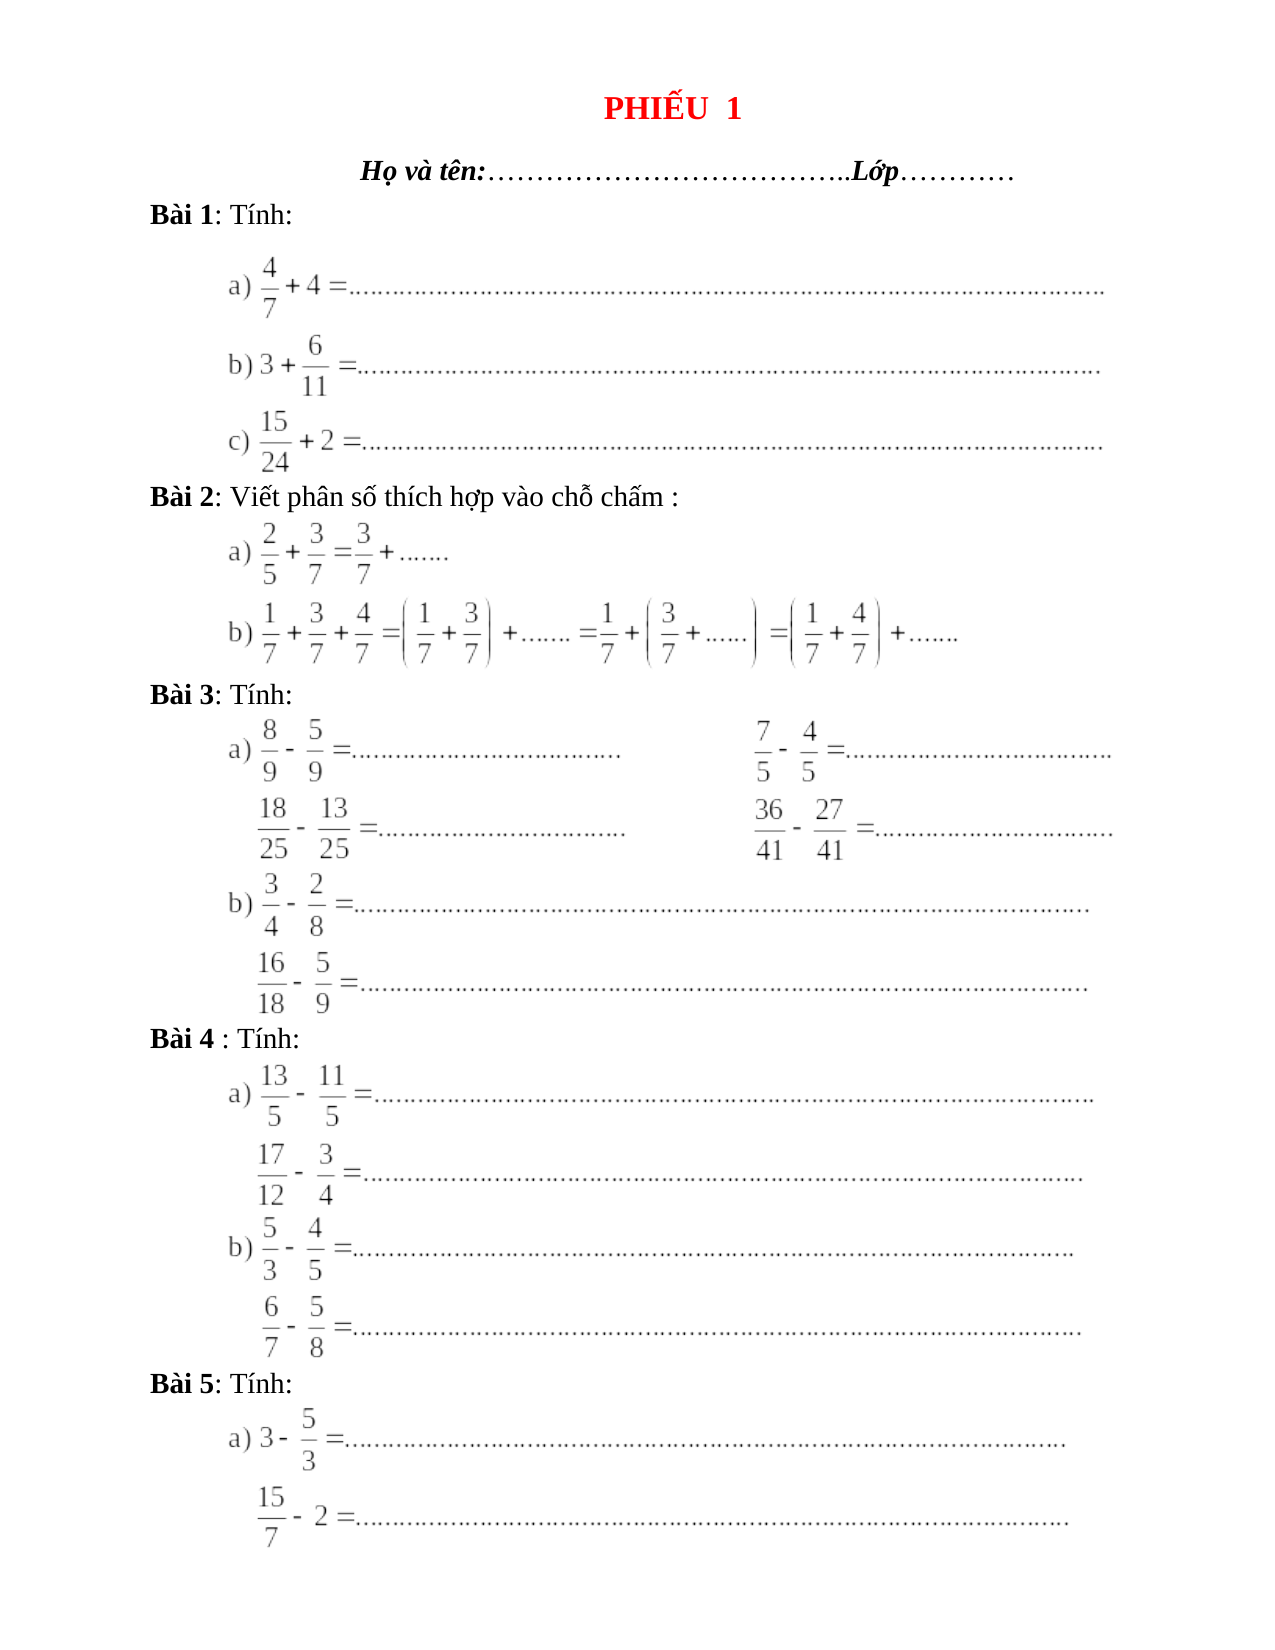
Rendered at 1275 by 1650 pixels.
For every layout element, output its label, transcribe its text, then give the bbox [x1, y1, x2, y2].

text Bài 1: Tính: [150, 197, 1196, 231]
text Bài 4 : Tính: [150, 1022, 1196, 1055]
text Bài 3: Tính: [150, 677, 1196, 711]
text Bài 2: Viết phân số thích hợp vào chỗ chấm : [150, 479, 1196, 513]
text Họ và tên:………………………………..Lớp………… [150, 153, 1196, 187]
text Bài 5: Tính: [150, 1366, 1196, 1400]
text PHIẾU 1 [150, 89, 1196, 127]
